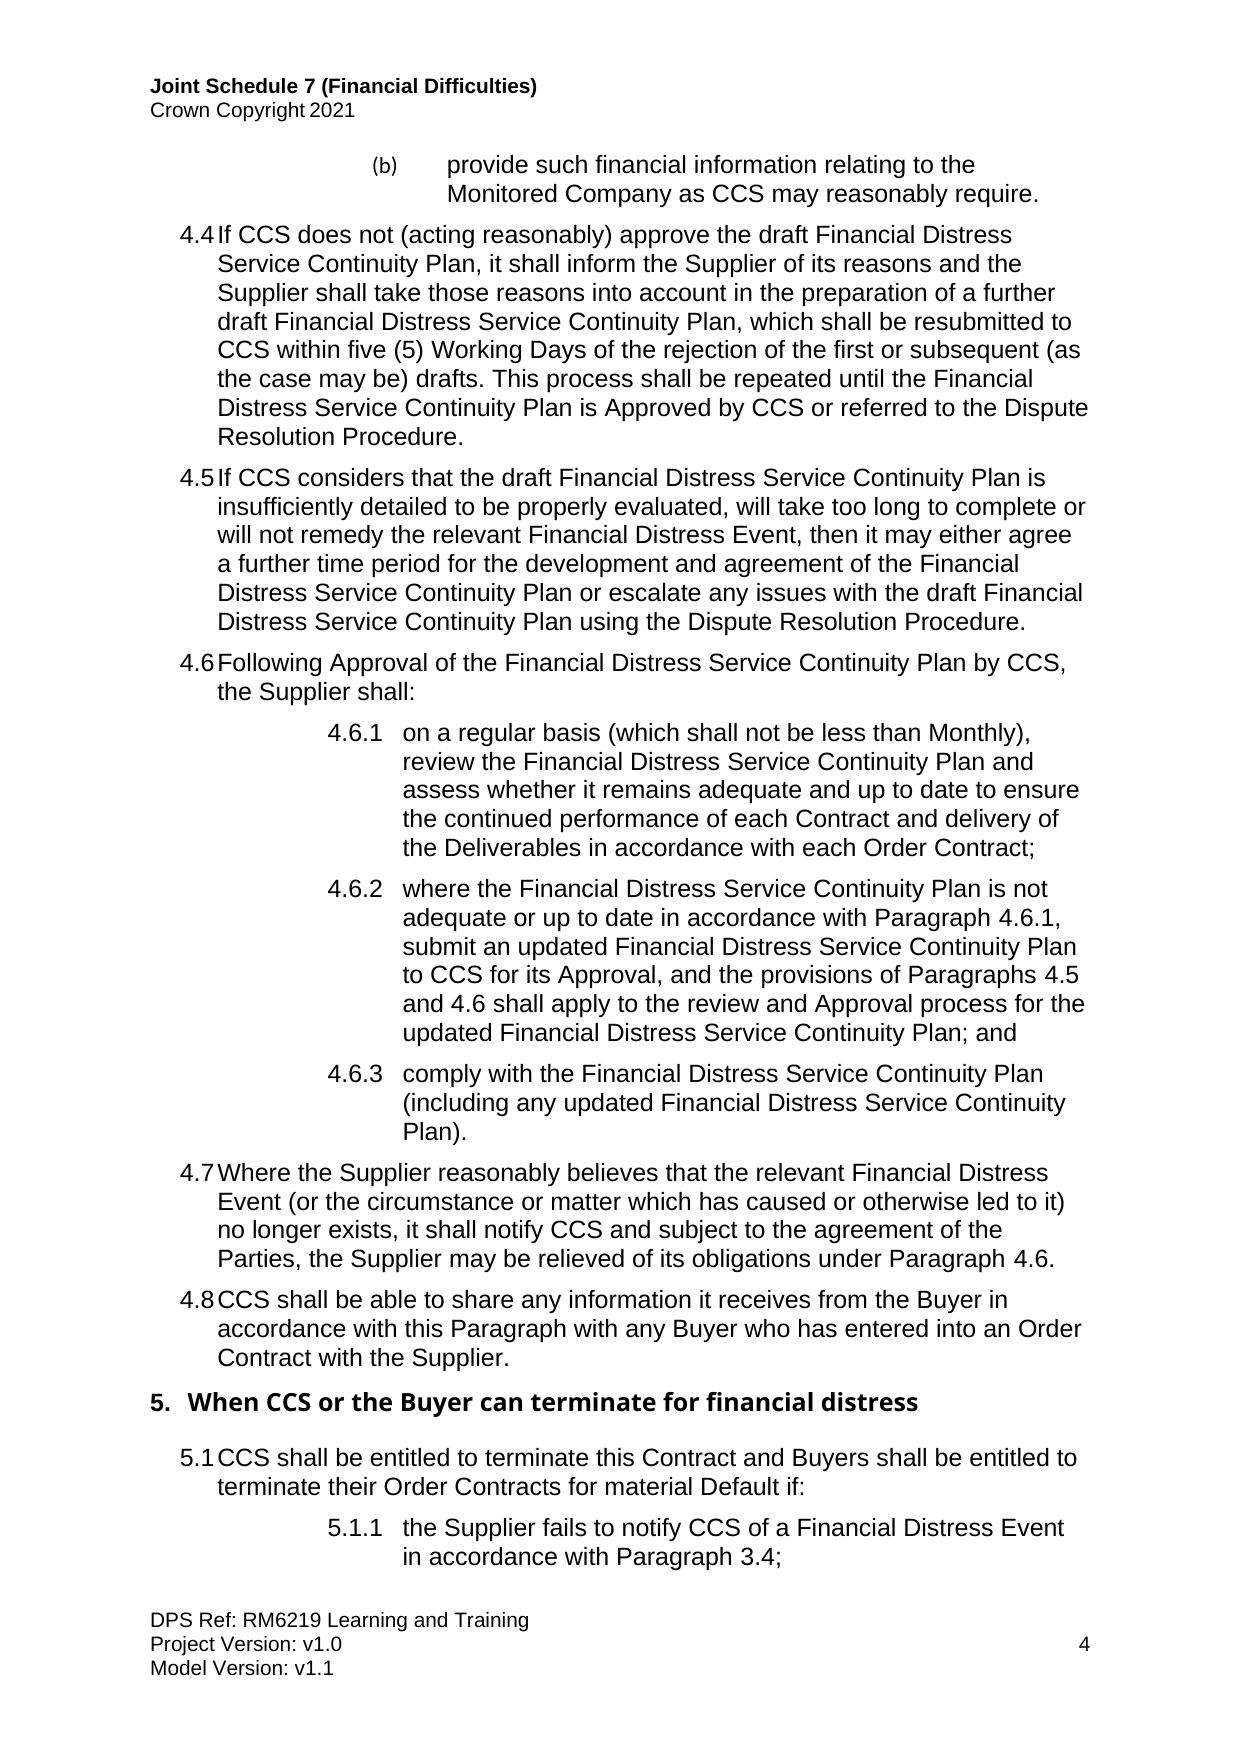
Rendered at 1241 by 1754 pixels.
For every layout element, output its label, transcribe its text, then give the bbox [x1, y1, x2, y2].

list Following Approval of the Financial Distress Service Continuity Plan by CCS, the Supplier shall: [179, 648, 1090, 705]
list comply with the Financial Distress Service Continuity Plan (including any updated Financial Distress Service Continuity Plan). [327, 1059, 1090, 1145]
list If CCS does not (acting reasonably) approve the draft Financial Distress Service Continuity Plan, it shall inform the Supplier of its reasons and the Supplier shall take those reasons into account in the preparation of a further draft Financial Distress Service Continuity Plan, which shall be resubmitted to CCS within five (5) Working Days of the rejection of the first or subsequent (as the case may be) drafts. This process shall be repeated until the Financial Distress Service Continuity Plan is Approved by CCS or referred to the Dispute Resolution Procedure. [179, 220, 1090, 450]
list When CCS or the Buyer can terminate for financial distress [150, 1384, 1090, 1418]
list CCS shall be able to share any information it receives from the Buyer in accordance with this Paragraph with any Buyer who has entered into an Order Contract with the Supplier. [179, 1285, 1090, 1372]
list provide such financial information relating to the Monitored Company as CCS may reasonably require. [372, 150, 1090, 208]
list CCS shall be entitled to terminate this Contract and Buyers shall be entitled to terminate their Order Contracts for material Default if: [179, 1443, 1090, 1501]
list on a regular basis (which shall not be less than Monthly), review the Financial Distress Service Continuity Plan and assess whether it remains adequate and up to date to ensure the continued performance of each Contract and delivery of the Deliverables in accordance with each Order Contract; [327, 718, 1090, 862]
list the Supplier fails to notify CCS of a Financial Distress Event in accordance with Paragraph 3.4; [327, 1513, 1090, 1571]
list Where the Supplier reasonably believes that the relevant Financial Distress Event (or the circumstance or matter which has caused or otherwise led to it) no longer exists, it shall notify CCS and subject to the agreement of the Parties, the Supplier may be relieved of its obligations under Paragraph 4.6. [179, 1158, 1090, 1273]
list where the Financial Distress Service Continuity Plan is not adequate or up to date in accordance with Paragraph 4.6.1, submit an updated Financial Distress Service Continuity Plan to CCS for its Approval, and the provisions of Paragraphs 4.5 and 4.6 shall apply to the review and Approval process for the updated Financial Distress Service Continuity Plan; and [327, 874, 1090, 1047]
list If CCS considers that the draft Financial Distress Service Continuity Plan is insufficiently detailed to be properly evaluated, will take too long to complete or will not remedy the relevant Financial Distress Event, then it may either agree a further time period for the development and agreement of the Financial Distress Service Continuity Plan or escalate any issues with the draft Financial Distress Service Continuity Plan using the Dispute Resolution Procedure. [179, 463, 1090, 635]
